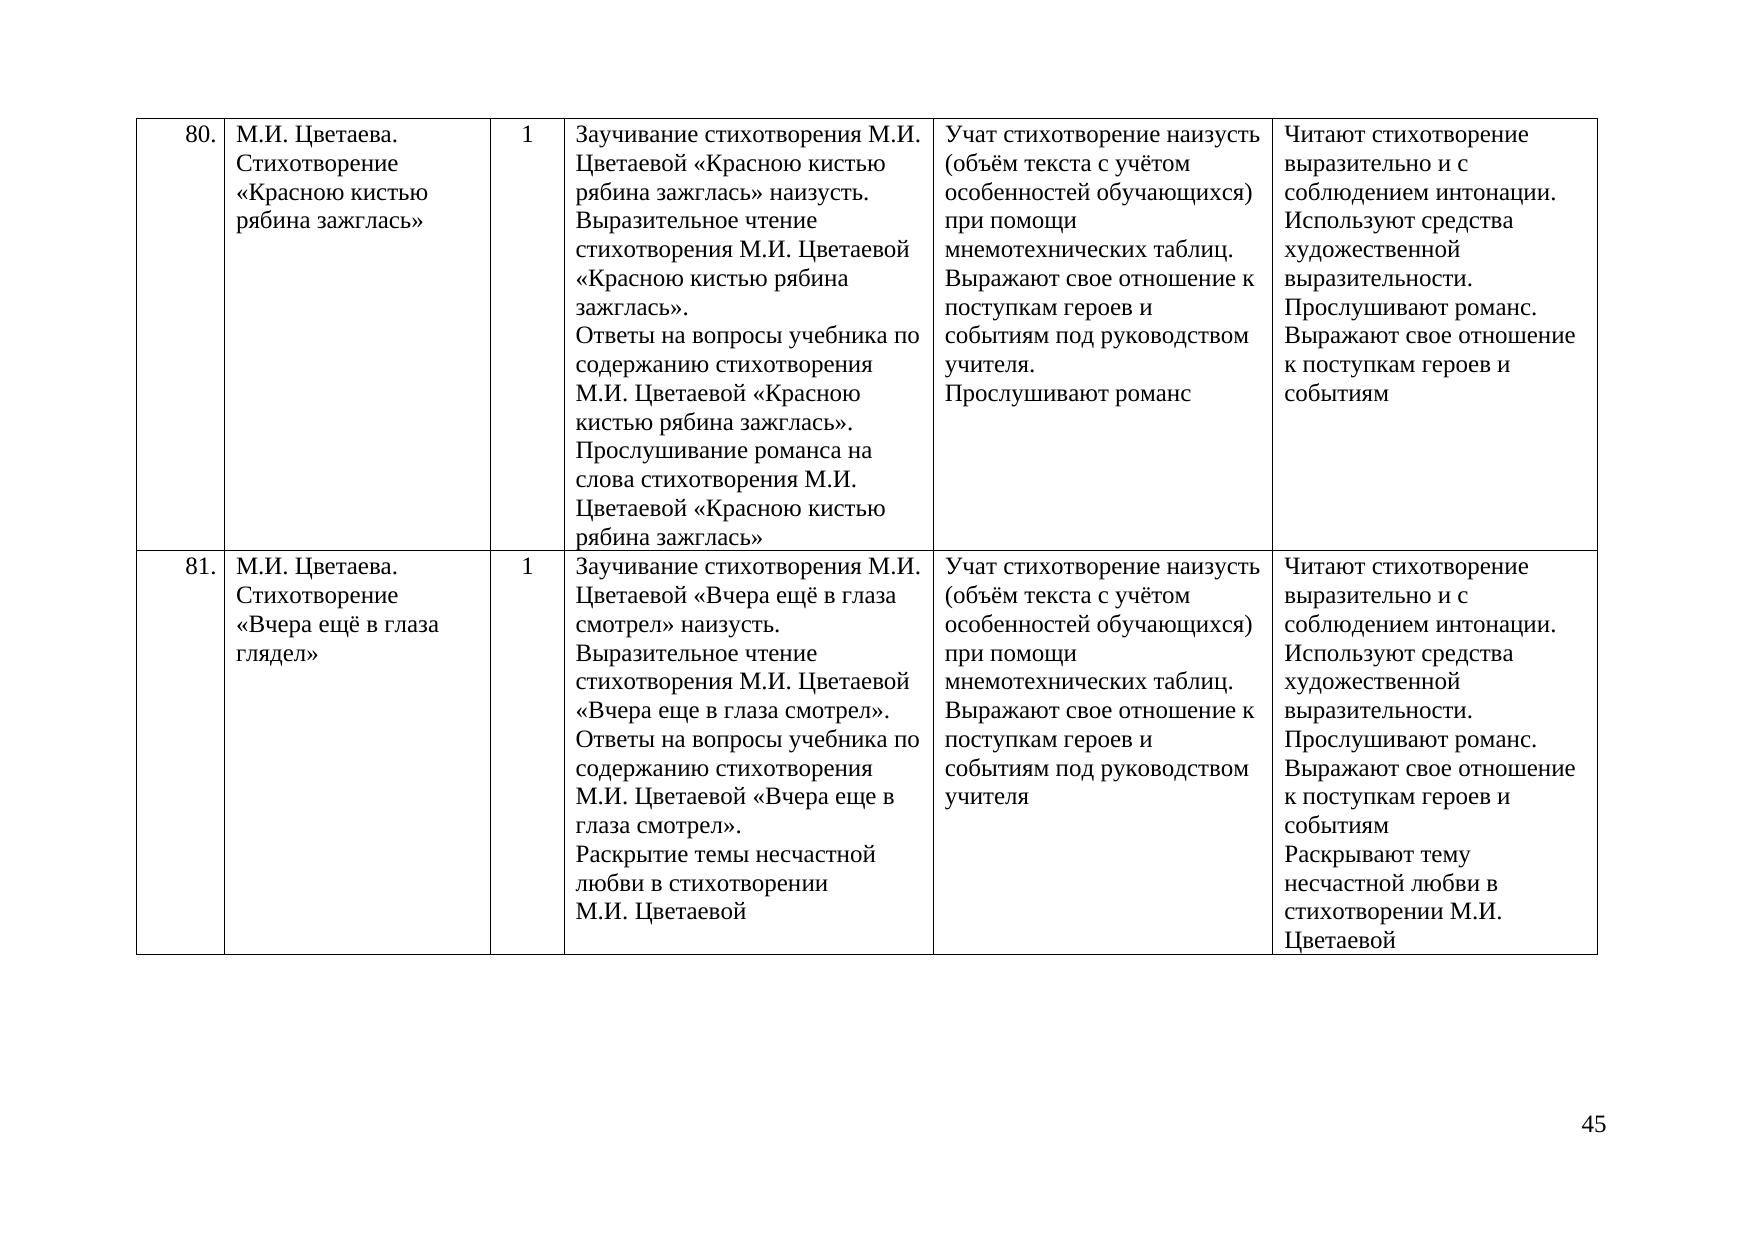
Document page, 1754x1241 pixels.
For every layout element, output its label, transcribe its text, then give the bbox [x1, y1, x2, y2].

table_cell Читают стихотворение выразительно и с соблюдением интонации. Используют средства художественной выразительности. Прослушивают романс. Выражают свое отношение к поступкам героев и событиям [1273, 119, 1597, 550]
table_cell 1 [491, 551, 564, 954]
table_cell М.И. Цветаева. Стихотворение «Вчера ещё в глаза глядел» [225, 551, 490, 954]
table_cell Читают стихотворение выразительно и с соблюдением интонации. Используют средства художественной выразительности. Прослушивают романс. Выражают свое отношение к поступкам героев и событиям Раскрывают тему несчастной любви в стихотворении М.И. Цветаевой [1273, 551, 1597, 954]
table_cell Заучивание стихотворения М.И. Цветаевой «Красною кистью рябина зажглась» наизусть. Выразительное чтение стихотворения М.И. Цветаевой «Красною кистью рябина зажглась». Ответы на вопросы учебника по содержанию стихотворения М.И. Цветаевой «Красною кистью рябина зажглась». Прослушивание романса на слова стихотворения М.И. Цветаевой «Красною кистью рябина зажглась» [565, 119, 933, 550]
table_cell 1 [491, 119, 564, 550]
table_cell Учат стихотворение наизусть (объём текста с учётом особенностей обучающихся) при помощи мнемотехнических таблиц. Выражают свое отношение к поступкам героев и событиям под руководством учителя [934, 551, 1272, 954]
table_cell М.И. Цветаева. Стихотворение «Красною кистью рябина зажглась» [225, 119, 490, 550]
table_cell [137, 551, 224, 954]
table_cell Учат стихотворение наизусть (объём текста с учётом особенностей обучающихся) при помощи мнемотехнических таблиц. Выражают свое отношение к поступкам героев и событиям под руководством учителя. Прослушивают романс [934, 119, 1272, 550]
table_cell Заучивание стихотворения М.И. Цветаевой «Вчера ещё в глаза смотрел» наизусть. Выразительное чтение стихотворения М.И. Цветаевой «Вчера еще в глаза смотрел». Ответы на вопросы учебника по содержанию стихотворения М.И. Цветаевой «Вчера еще в глаза смотрел». Раскрытие темы несчастной любви в стихотворении М.И. Цветаевой [565, 551, 933, 954]
table_cell [137, 119, 224, 550]
